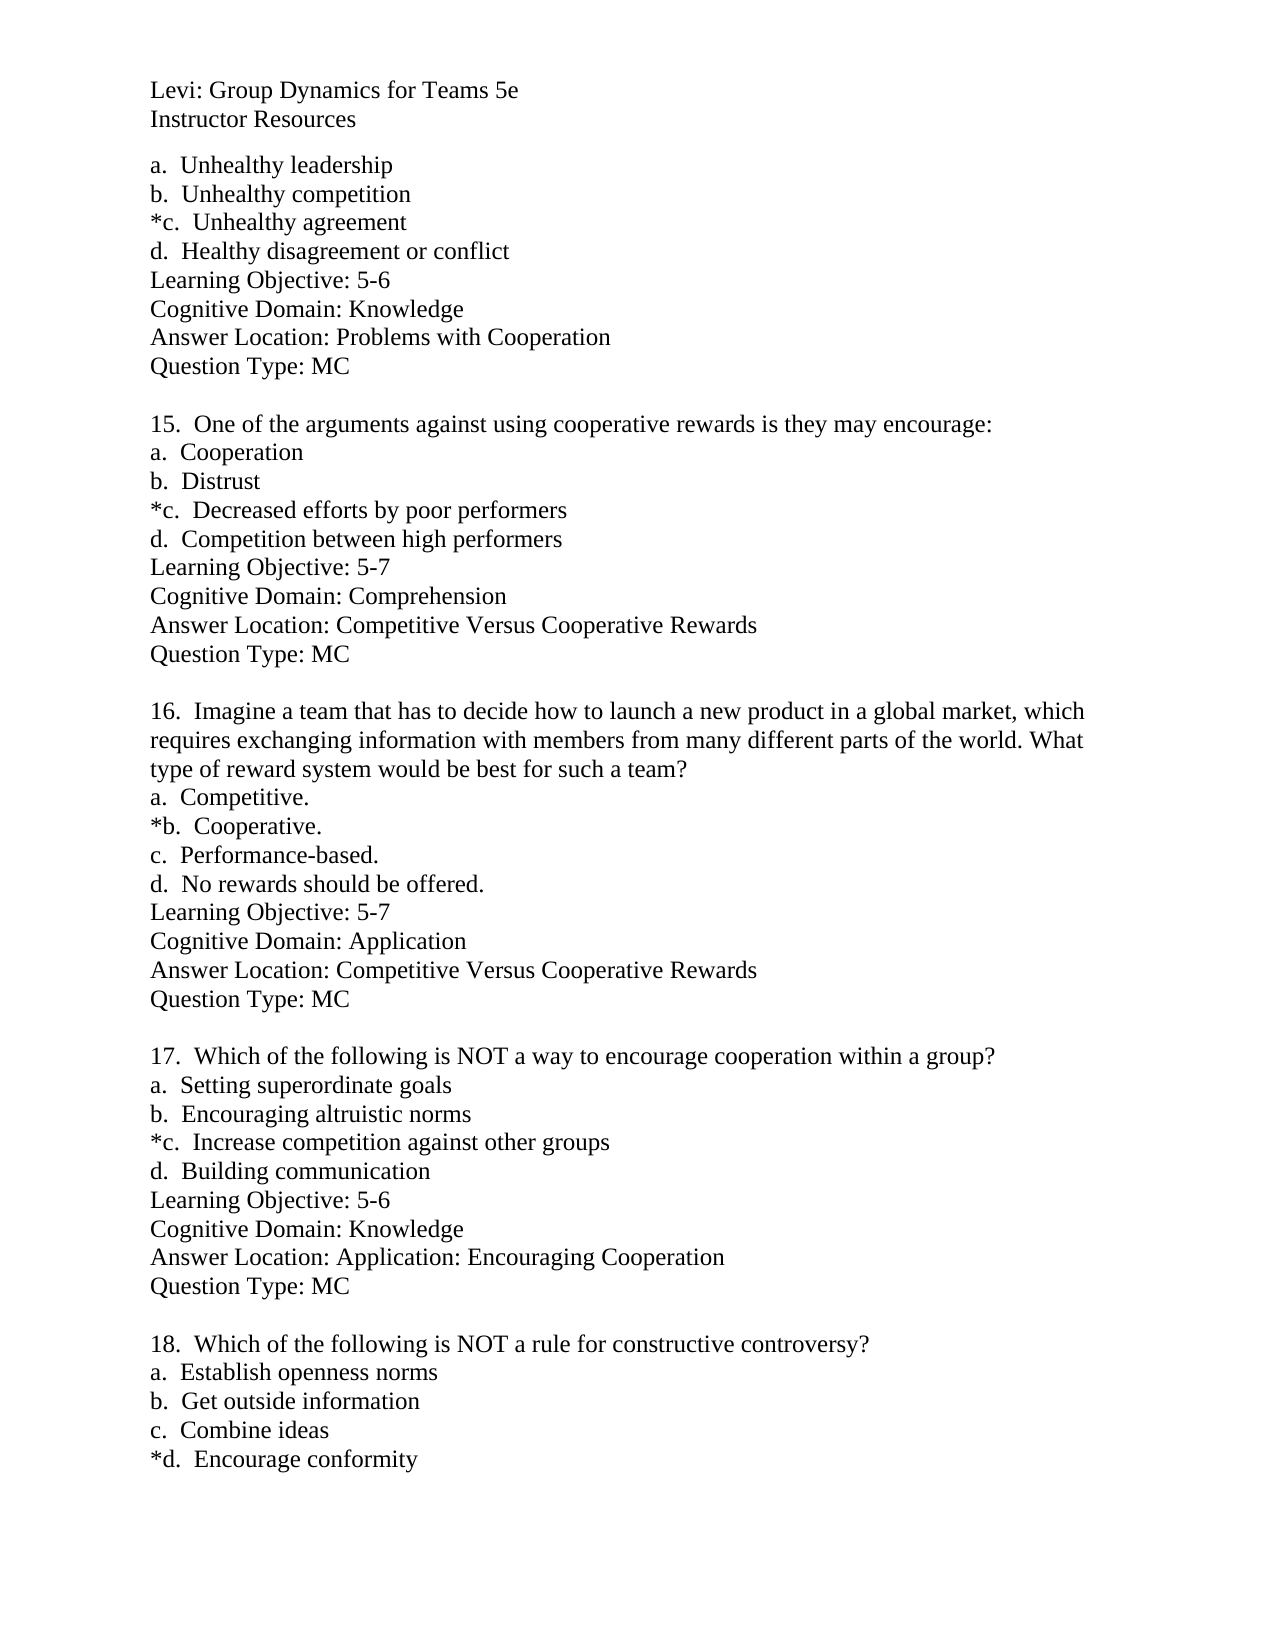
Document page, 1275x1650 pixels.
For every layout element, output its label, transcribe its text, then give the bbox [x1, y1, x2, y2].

text Answer Location: Competitive Versus Cooperative Rewards [150, 955, 1125, 984]
text *c. Increase competition against other groups [150, 1127, 1125, 1156]
text Question Type: MC [150, 351, 1125, 380]
text b. Encouraging altruistic norms [150, 1099, 1125, 1127]
text Question Type: MC [150, 984, 1125, 1012]
text a. Establish openness norms [150, 1357, 1125, 1386]
text Answer Location: Application: Encouraging Cooperation [150, 1242, 1125, 1271]
text d. Healthy disagreement or conflict [150, 236, 1125, 265]
text a. Cooperation [150, 437, 1125, 466]
text 18. Which of the following is NOT a rule for constructive controversy? [150, 1329, 1125, 1357]
text d. Competition between high performers [150, 524, 1125, 552]
text Learning Objective: 5-6 [150, 1185, 1125, 1214]
text Question Type: MC [150, 1271, 1125, 1300]
text d. No rewards should be offered. [150, 869, 1125, 897]
text Question Type: MC [150, 639, 1125, 667]
text Answer Location: Problems with Cooperation [150, 322, 1125, 351]
text d. Building communication [150, 1156, 1125, 1185]
text b. Distrust [150, 466, 1125, 495]
text c. Combine ideas [150, 1415, 1125, 1444]
text *c. Unhealthy agreement [150, 207, 1125, 236]
text Cognitive Domain: Comprehension [150, 581, 1125, 610]
text *b. Cooperative. [150, 811, 1125, 840]
text b. Unhealthy competition [150, 179, 1125, 207]
text Learning Objective: 5-6 [150, 265, 1125, 294]
text *c. Decreased efforts by poor performers [150, 495, 1125, 524]
text Cognitive Domain: Knowledge [150, 1214, 1125, 1242]
text Learning Objective: 5-7 [150, 897, 1125, 926]
text Cognitive Domain: Knowledge [150, 294, 1125, 322]
text a. Competitive. [150, 782, 1125, 811]
text a. Setting superordinate goals [150, 1070, 1125, 1099]
text a. Unhealthy leadership [150, 150, 1125, 179]
text Answer Location: Competitive Versus Cooperative Rewards [150, 610, 1125, 639]
text c. Performance-based. [150, 840, 1125, 869]
text Learning Objective: 5-7 [150, 552, 1125, 581]
text b. Get outside information [150, 1386, 1125, 1415]
text 17. Which of the following is NOT a way to encourage cooperation within a group? [150, 1041, 1125, 1070]
text *d. Encourage conformity [150, 1444, 1125, 1472]
text Cognitive Domain: Application [150, 926, 1125, 955]
text 16. Imagine a team that has to decide how to launch a new product in a global market, which requires exchanging information with members from many different parts of the world. What type of reward system would be best for such a team? [150, 696, 1125, 782]
text 15. One of the arguments against using cooperative rewards is they may encourage: [150, 409, 1125, 437]
